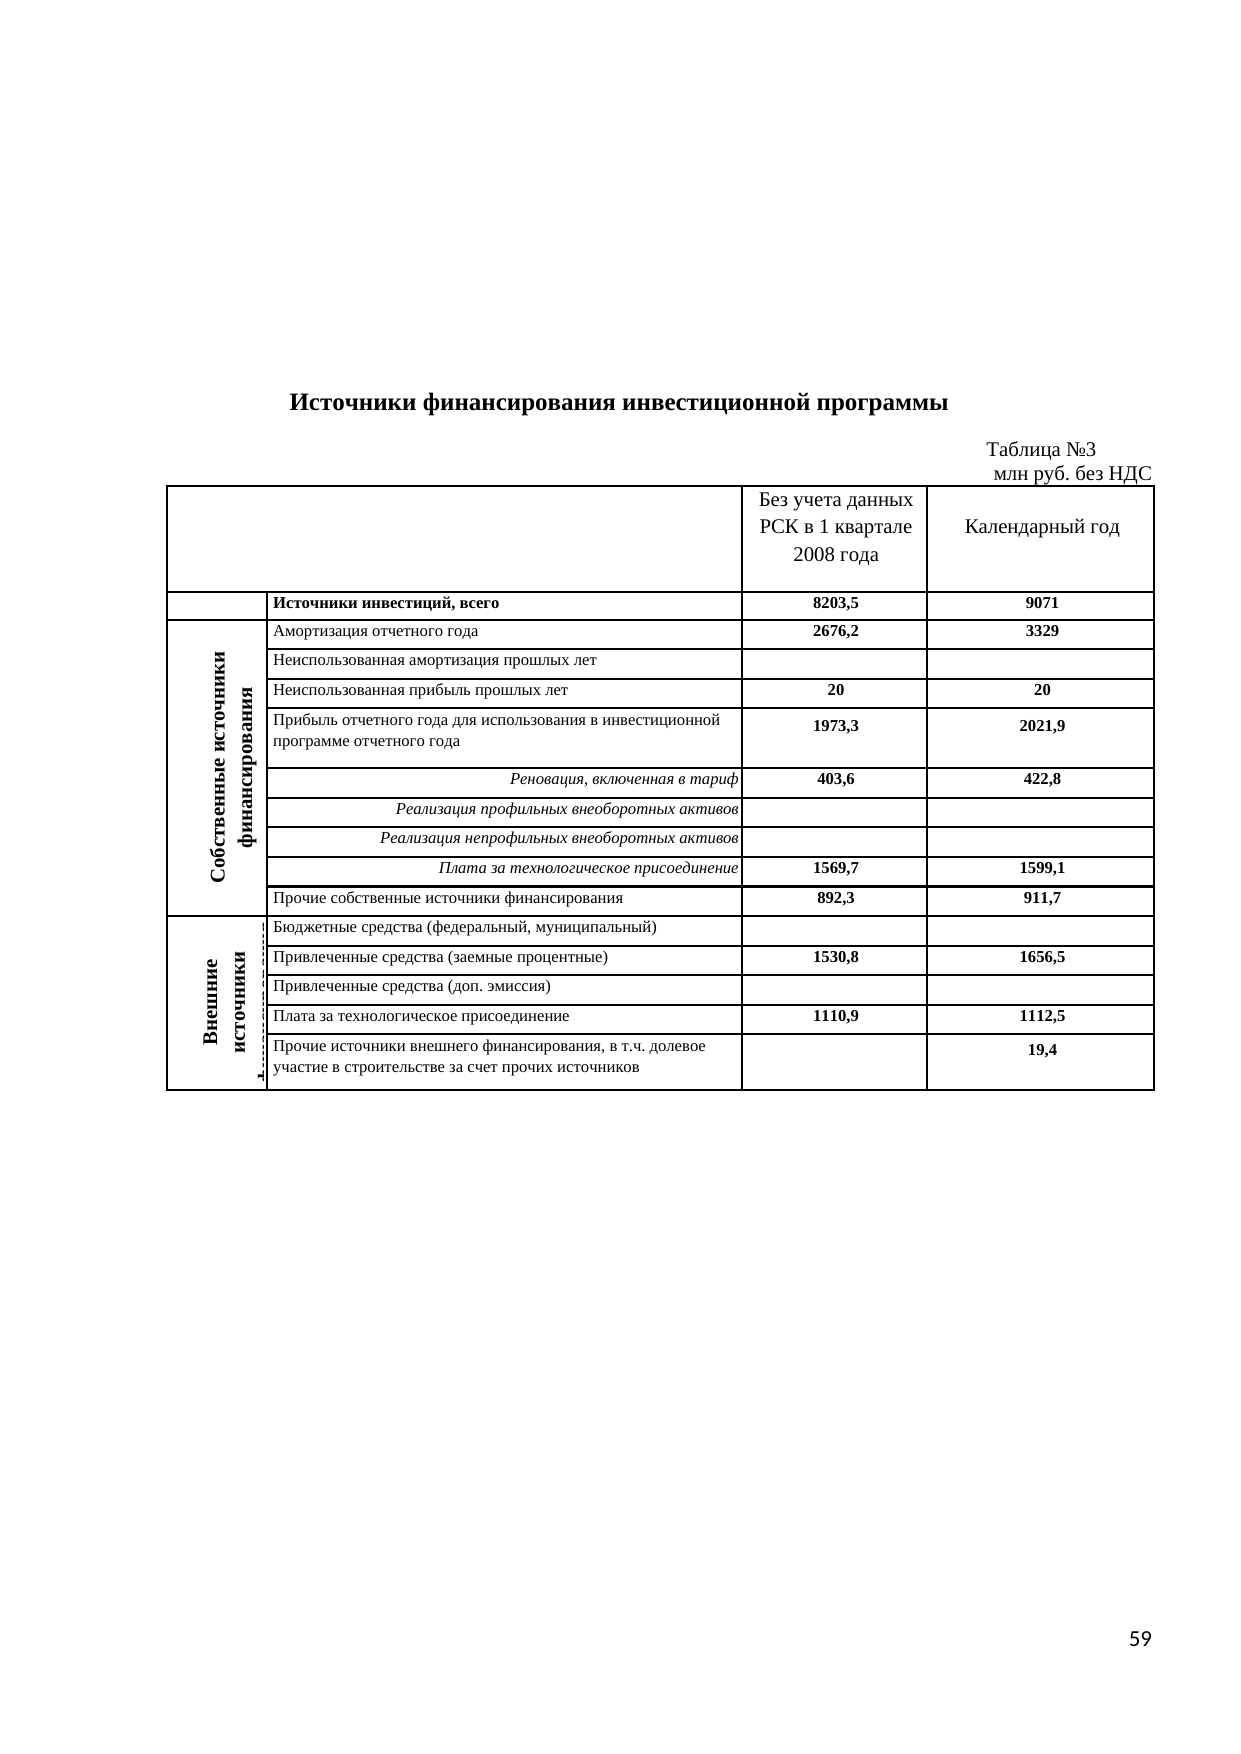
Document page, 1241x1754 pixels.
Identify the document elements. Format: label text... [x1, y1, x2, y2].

table_cell Амортизация отчетного года [268, 621, 741, 648]
table_cell Неиспользованная прибыль прошлых лет [268, 680, 741, 707]
table_header Календарный год [928, 487, 1153, 591]
text Таблица №3 [290, 436, 1096, 461]
table_cell [743, 650, 926, 678]
table_cell 1569,7 [743, 858, 926, 885]
table_cell Реновация, включенная в тариф [268, 769, 741, 797]
table_cell Реализация непрофильных внеоборотных активов [268, 828, 741, 856]
table_cell 2676,2 [743, 621, 926, 648]
table_cell 20 [928, 680, 1153, 707]
table_cell [743, 976, 926, 1004]
table_cell 8203,5 [743, 593, 926, 618]
table_cell Внешние источники финансирования [168, 917, 266, 1088]
table_cell [928, 828, 1153, 856]
table_cell Привлеченные средства (заемные процентные) [268, 947, 741, 974]
table_cell [743, 1035, 926, 1088]
table_cell Плата за технологическое присоединение [268, 858, 741, 885]
table_cell [743, 917, 926, 944]
table_cell Прибыль отчетного года для использования в инвестиционной программе отчетного года [268, 709, 741, 767]
table_cell Источники инвестиций, всего [268, 593, 741, 618]
table_cell 1973,3 [743, 709, 926, 767]
table_cell Прочие источники внешнего финансирования, в т.ч. долевое участие в строительстве за счет прочих источников [268, 1035, 741, 1088]
text млн руб. без НДС [177, 461, 1152, 484]
table_header Без учета данных РСК в 1 квартале 2008 года [743, 487, 926, 591]
table_cell [928, 917, 1153, 944]
table_cell 1530,8 [743, 947, 926, 974]
table_cell 1656,5 [928, 947, 1153, 974]
table_cell 20 [743, 680, 926, 707]
table_cell 422,8 [928, 769, 1153, 797]
table_cell [743, 828, 926, 856]
table_cell [168, 593, 266, 618]
table_cell Привлеченные средства (доп. эмиссия) [268, 976, 741, 1004]
table_cell 2021,9 [928, 709, 1153, 767]
table_cell 19,4 [928, 1035, 1153, 1088]
table_cell 403,6 [743, 769, 926, 797]
table_header [168, 487, 741, 591]
table_cell Прочие собственные источники финансирования [268, 888, 741, 915]
table_cell Бюджетные средства (федеральный, муниципальный) [268, 917, 741, 944]
table_cell Плата за технологическое присоединение [268, 1006, 741, 1033]
table_cell [928, 650, 1153, 678]
table_cell Собственные источники финансирования [168, 621, 266, 915]
table_cell [743, 799, 926, 826]
table_cell 1599,1 [928, 858, 1153, 885]
table_cell [928, 799, 1153, 826]
table_cell 1110,9 [743, 1006, 926, 1033]
table_cell 3329 [928, 621, 1153, 648]
table_cell Неиспользованная амортизация прошлых лет [268, 650, 741, 678]
text Источники финансирования инвестиционной программы [214, 387, 1152, 416]
table_cell 1112,5 [928, 1006, 1153, 1033]
table_cell 911,7 [928, 888, 1153, 915]
table_cell 892,3 [743, 888, 926, 915]
table_cell Реализация профильных внеоборотных активов [268, 799, 741, 826]
table_cell 9071 [928, 593, 1153, 618]
table_cell [928, 976, 1153, 1004]
